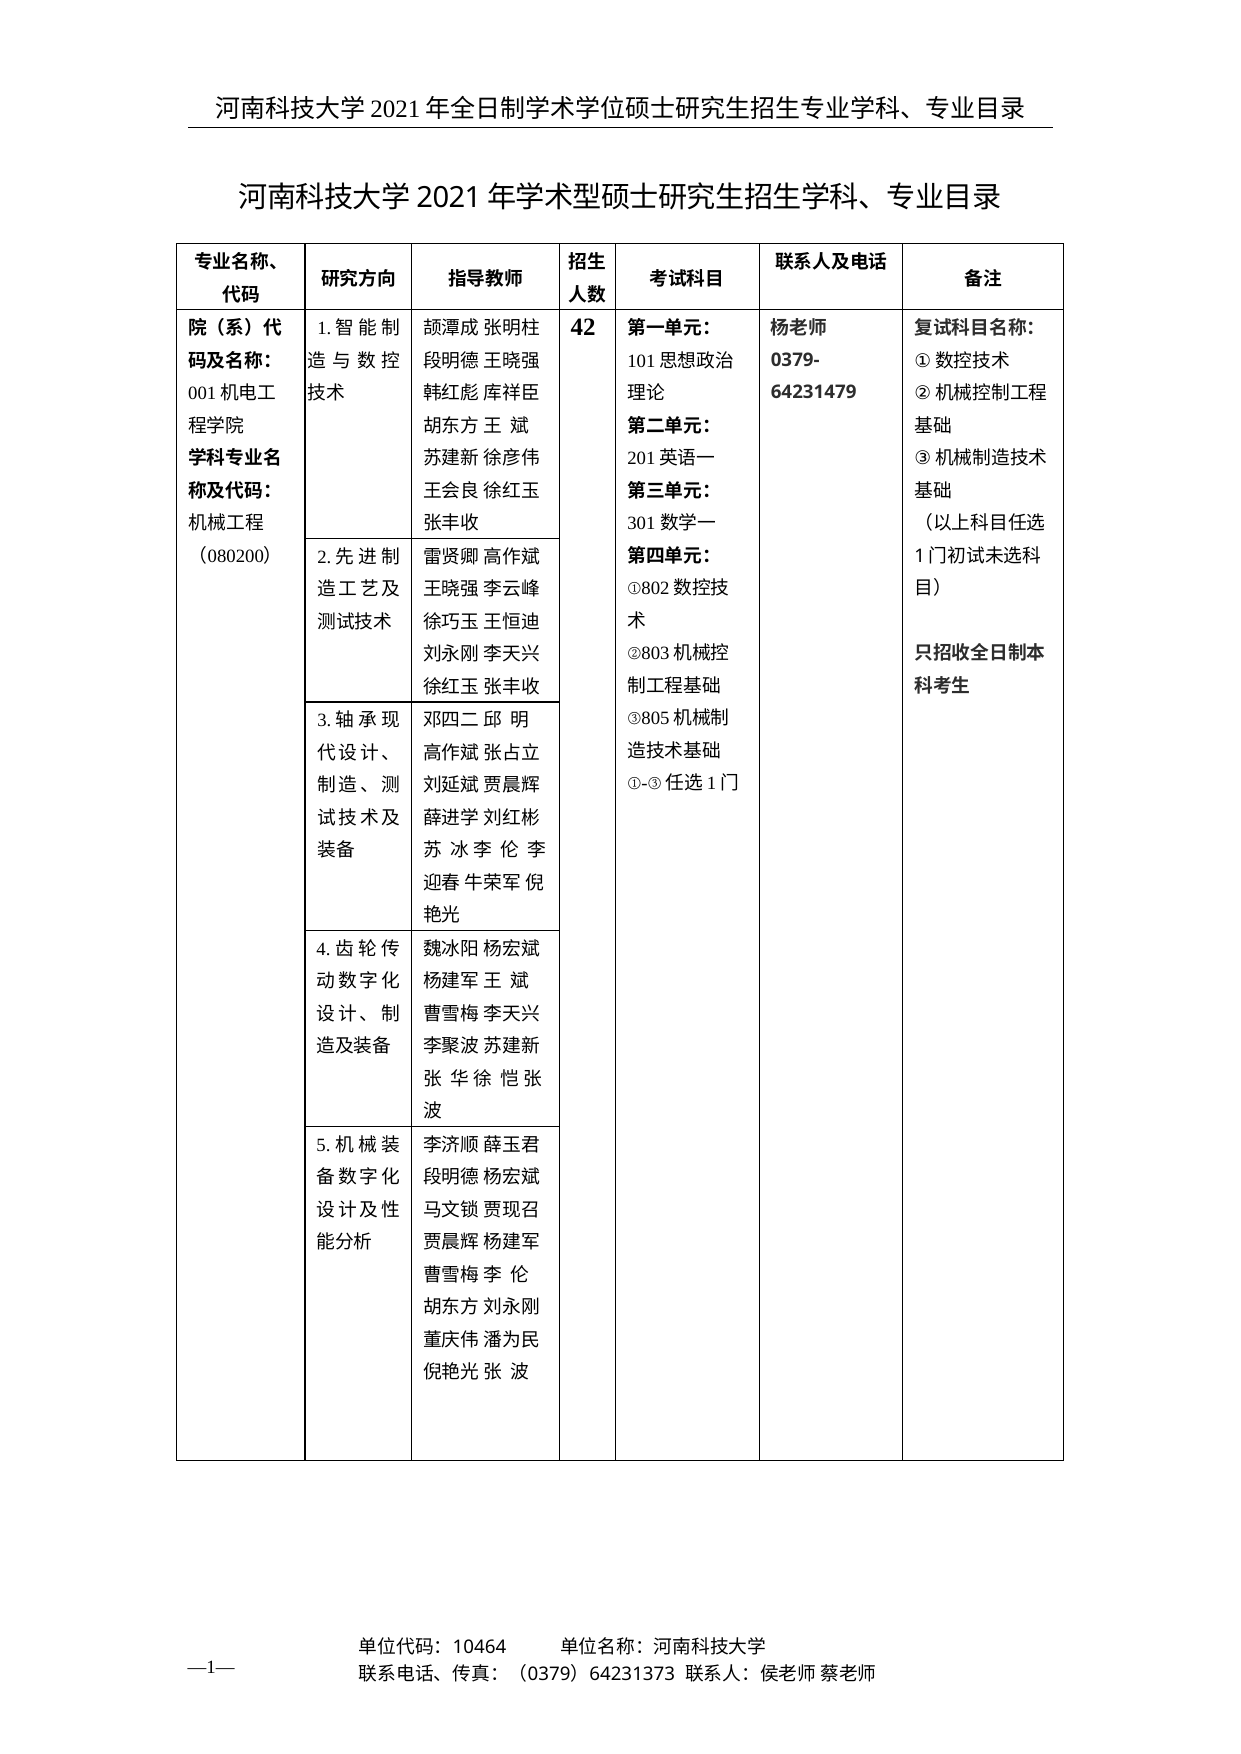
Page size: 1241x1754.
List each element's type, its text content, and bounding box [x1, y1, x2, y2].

table_cell 魏冰阳 杨宏斌 杨建军 王 斌曹雪梅 李天兴李聚波 苏建新张 华 徐 恺 张 波 [412, 931, 559, 1126]
table_cell 1.智能制造与数控技术 [306, 310, 411, 538]
table_header 备注 [903, 244, 1063, 309]
table_cell 李济顺 薛玉君段明德 杨宏斌 马文锁 贾现召 贾晨辉 杨建军曹雪梅 李 伦胡东方 刘永刚 董庆伟 潘为民 倪艳光 张 波 [412, 1127, 559, 1459]
table_cell 雷贤卿 高作斌王晓强 李云峰 徐巧玉 王恒迪 刘永刚 李天兴徐红玉 张丰收 [412, 539, 559, 701]
table_cell 邓四二 邱 明 高作斌 张占立 刘延斌 贾晨辉 薛进学 刘红彬 苏 冰 李 伦 李迎春 牛荣军 倪艳光 [412, 703, 559, 930]
table_cell 5.机械装备数字化设计及性能分析 [306, 1127, 411, 1459]
subtitle 河南科技大学2021年学术型硕士研究生招生学科、专业目录 [187, 162, 1053, 227]
table_cell 颉潭成 张明柱 段明德 王晓强韩红彪 库祥臣 胡东方 王 斌 苏建新 徐彦伟 王会良 徐红玉 张丰收 [412, 310, 559, 538]
table_cell 2.先进制造工艺及测试技术 [306, 539, 411, 701]
table_cell 院（系）代码及名称： 001机电工程学院 学科专业名称及代码： 机械工程 （080200） [177, 310, 304, 1459]
table_header 研究方向 [306, 244, 411, 309]
table_cell 3.轴承现代设计、制造、测试技术及装备 [306, 703, 411, 930]
table_header 专业名称、 代码 [177, 244, 304, 309]
table_cell 第一单元： 101思想政治理论 第二单元： 201英语一 第三单元： 301 数学一 第四单元： ①802数控技术 ②803机械控制工程基础 ③805机械制造技术基础 ①-③任选1门 [616, 310, 759, 1459]
table_cell 杨老师 0379-64231479 [760, 310, 902, 1459]
table_cell 4.齿轮传动数字化设计、制造及装备 [306, 931, 411, 1126]
table_header 招生 人数 [560, 244, 615, 309]
table_header 指导教师 [412, 244, 559, 309]
table_header 考试科目 [616, 244, 759, 309]
table_cell 复试科目名称： ①数控技术 ②机械控制工程基础 ③机械制造技术基础 （以上科目任选1门初试未选科目） 只招收全日制本科考生 [903, 310, 1063, 1459]
table_cell 42 [560, 310, 615, 1459]
table_header 联系人及电话 [760, 244, 902, 309]
